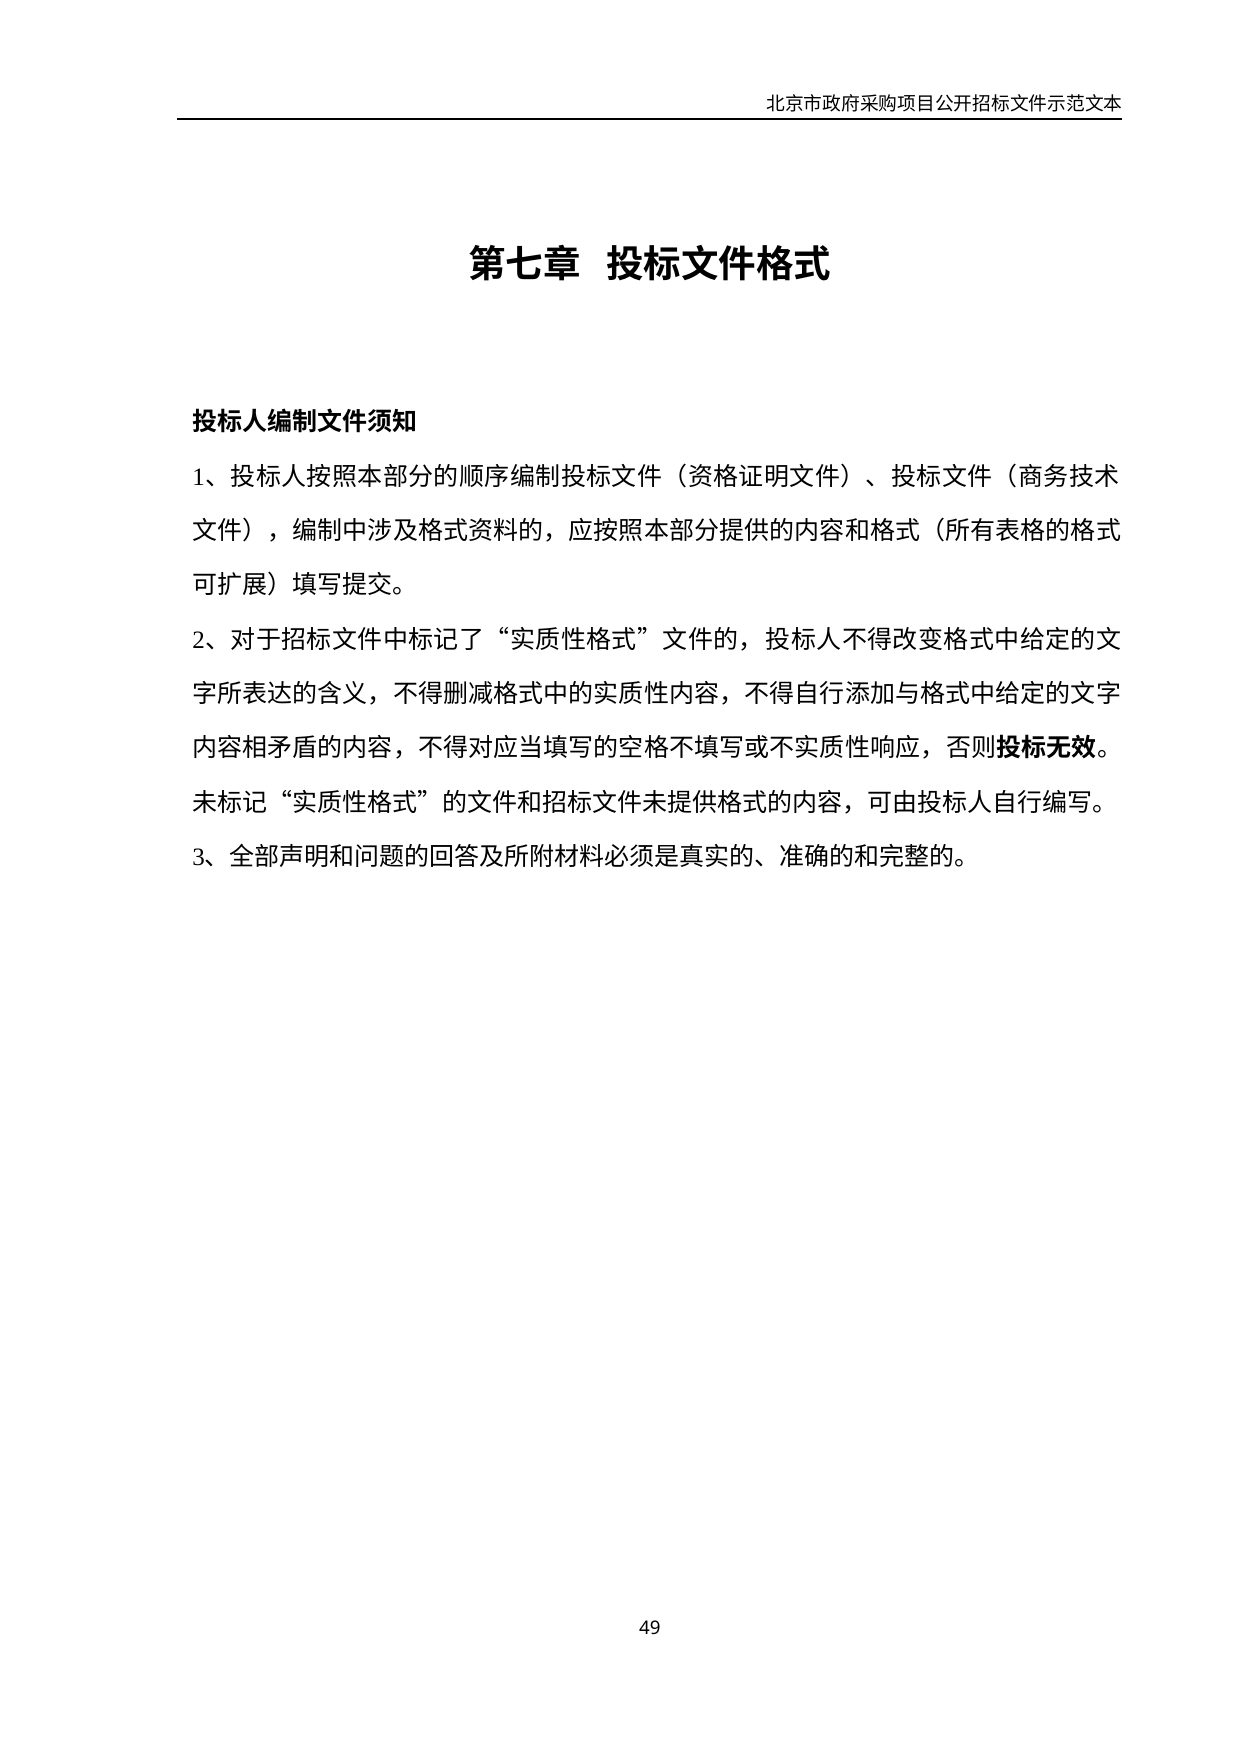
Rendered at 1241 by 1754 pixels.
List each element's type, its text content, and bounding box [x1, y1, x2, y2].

text 1、投标人按照本部分的顺序编制投标文件（资格证明文件）、投标文件（商务技术文件），编制中涉及格式资料的，应按照本部分提供的内容和格式（所有表格的格式可扩展）填写提交。 [192, 456, 1122, 601]
text 2、对于招标文件中标记了“实质性格式”文件的，投标人不得改变格式中给定的文字所表达的含义，不得删减格式中的实质性内容，不得自行添加与格式中给定的文字内容相矛盾的内容，不得对应当填写的空格不填写或不实质性响应，否则投标无效。未标记“实质性格式”的文件和招标文件未提供格式的内容，可由投标人自行编写。 [192, 619, 1122, 818]
text 投标人编制文件须知 [192, 402, 1122, 438]
text 第七章 投标文件格式 [177, 234, 1122, 288]
text 3、全部声明和问题的回答及所附材料必须是真实的、准确的和完整的。 [192, 837, 1122, 873]
